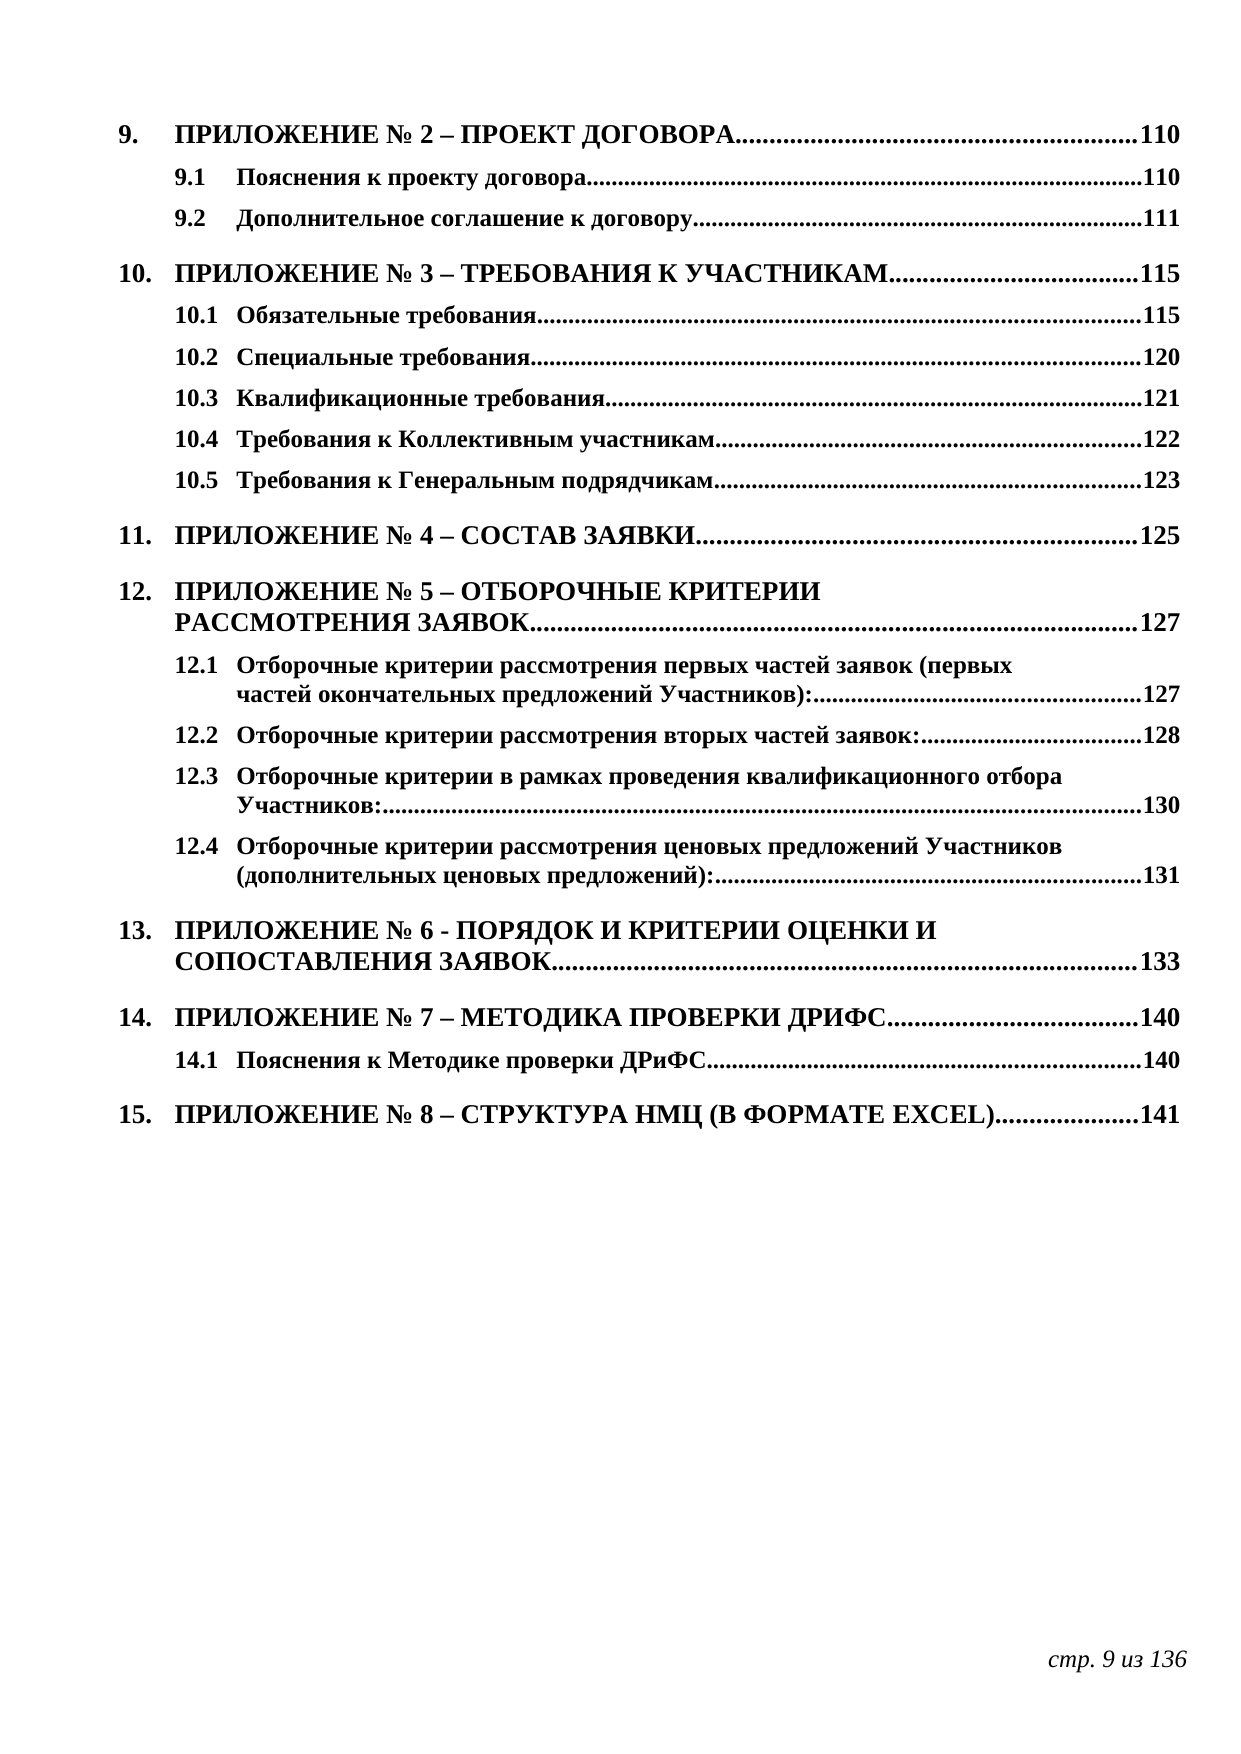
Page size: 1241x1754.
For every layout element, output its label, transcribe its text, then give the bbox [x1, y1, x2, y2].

text 11. ПРИЛОЖЕНИЕ № 4 – СОСТАВ ЗАЯВКИ 125 [118, 519, 1063, 550]
text 13. ПРИЛОЖЕНИЕ № 6 - ПОРЯДОК И КРИТЕРИИ ОЦЕНКИ И СОПОСТАВЛЕНИЯ ЗАЯВОК 133 [118, 914, 1063, 976]
text 14. ПРИЛОЖЕНИЕ № 7 – МЕТОДИКА ПРОВЕРКИ ДРИФС 140 [118, 1001, 1063, 1032]
text 12.1 Отборочные критерии рассмотрения первых частей заявок (первых частей окончательных предложений Участников): 127 [174, 650, 1093, 708]
text 10. ПРИЛОЖЕНИЕ № 3 – ТРЕБОВАНИЯ К УЧАСТНИКАМ 115 [118, 257, 1063, 288]
text 10.4 Требования к Коллективным участникам 122 [174, 424, 1093, 453]
text 12.3 Отборочные критерии в рамках проведения квалификационного отбора Участников: 130 [174, 761, 1093, 819]
text 12. ПРИЛОЖЕНИЕ № 5 – ОТБОРОЧНЫЕ КРИТЕРИИ РАССМОТРЕНИЯ ЗАЯВОК 127 [118, 575, 1063, 638]
text 15. ПРИЛОЖЕНИЕ № 8 – СТРУКТУРА НМЦ (в формате Excel) 141 [118, 1098, 1063, 1130]
text 9. ПРИЛОЖЕНИЕ № 2 – ПРОЕКТ ДОГОВОРА 110 [118, 118, 1063, 149]
text 10.1 Обязательные требования 115 [174, 300, 1093, 329]
text 10.5 Требования к Генеральным подрядчикам 123 [174, 465, 1093, 494]
text 12.2 Отборочные критерии рассмотрения вторых частей заявок: 128 [174, 720, 1093, 749]
text 10.2 Специальные требования 120 [174, 342, 1093, 370]
text 9.1 Пояснения к проекту договора 110 [174, 162, 1093, 191]
text 10.3 Квалификационные требования 121 [174, 383, 1093, 412]
text 12.4 Отборочные критерии рассмотрения ценовых предложений Участников (дополнительных ценовых предложений): 131 [174, 831, 1093, 889]
text 9.2 Дополнительное соглашение к договору 111 [174, 203, 1093, 232]
text 14.1 Пояснения к Методике проверки ДРиФС 140 [174, 1045, 1093, 1073]
